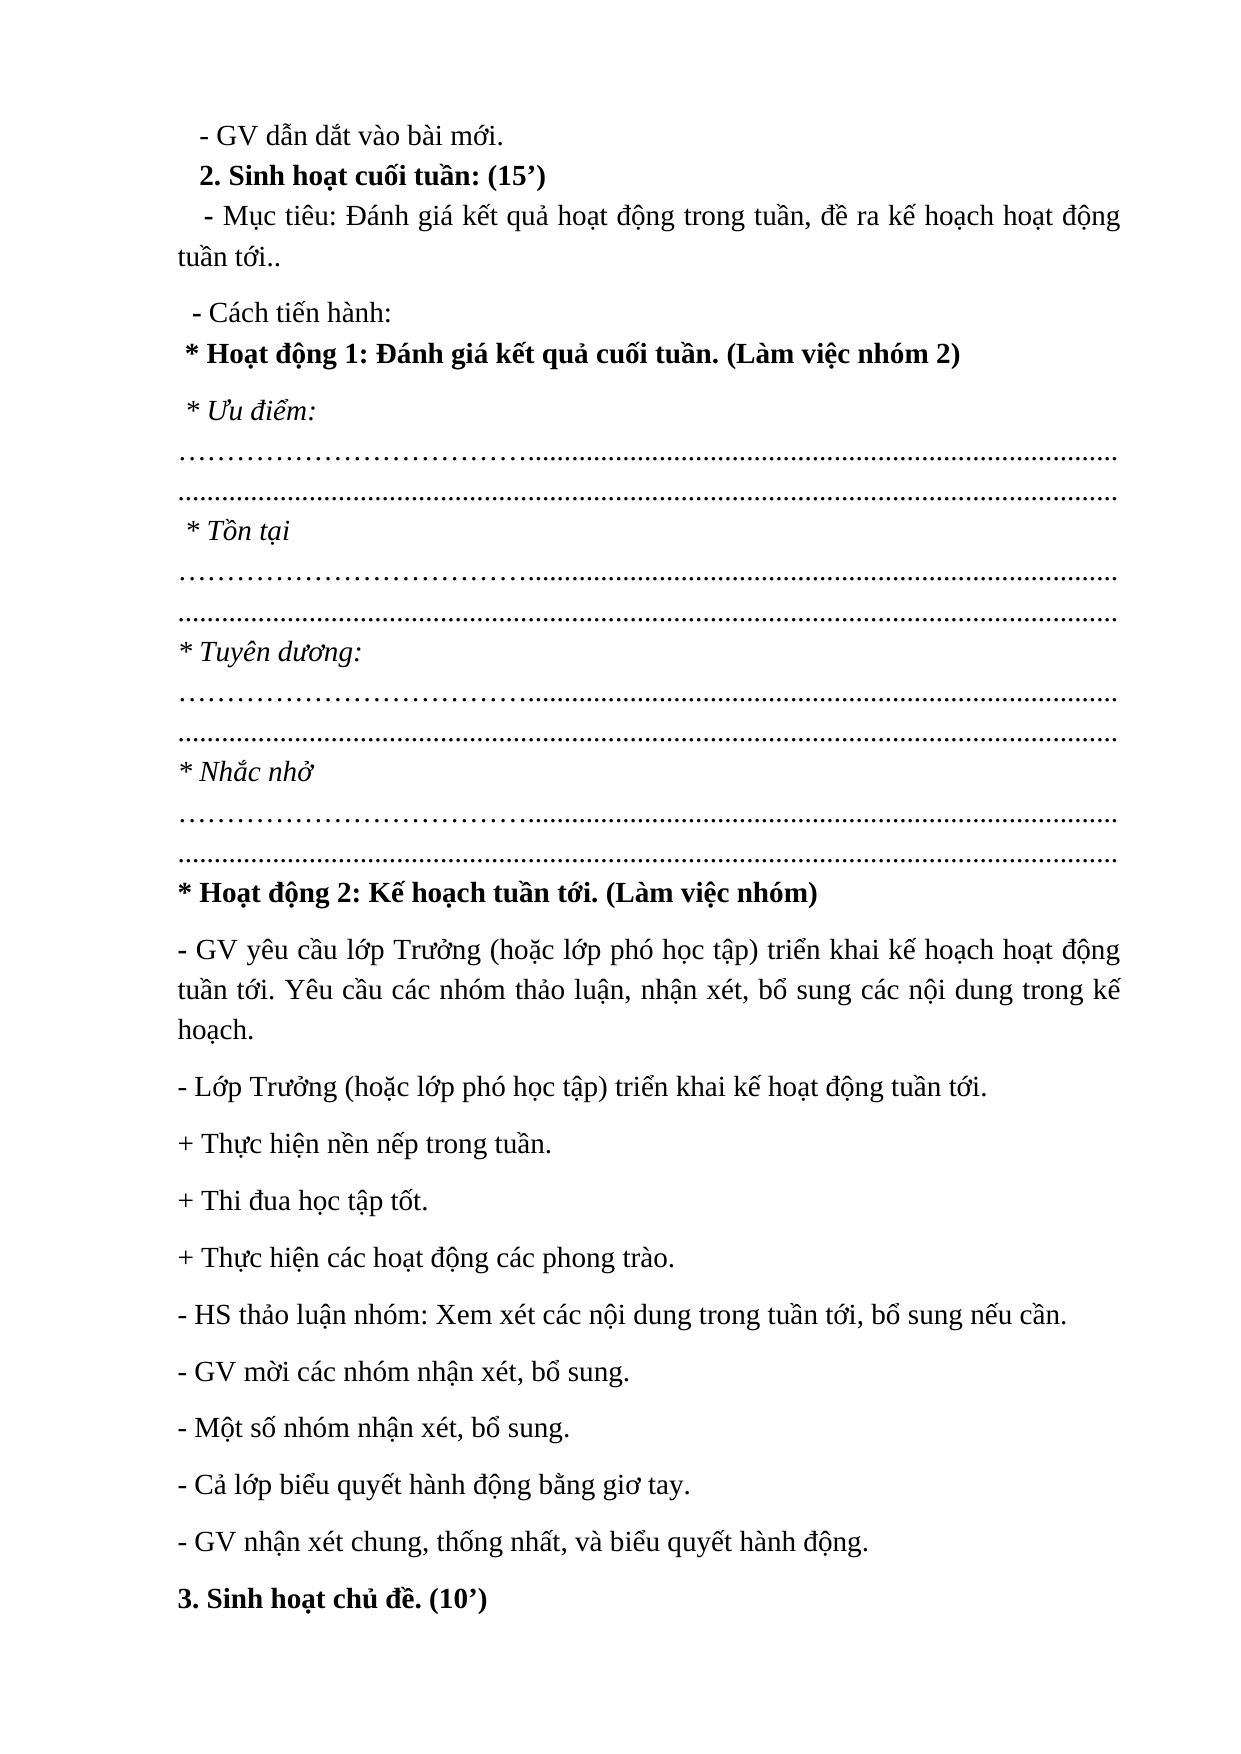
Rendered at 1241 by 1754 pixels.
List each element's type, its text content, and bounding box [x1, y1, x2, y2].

text * Ưu điểm: [177, 393, 1122, 426]
text - GV dẫn dắt vào bài mới. [177, 118, 1122, 152]
text - Cả lớp biểu quyết hành động bằng giơ tay. [177, 1467, 1122, 1501]
text + Thi đua học tập tốt. [177, 1183, 1122, 1217]
text + Thực hiện nền nếp trong tuần. [177, 1126, 1122, 1160]
text 3. Sinh hoạt chủ đề. (10’) [177, 1581, 1122, 1615]
text - Mục tiêu: Đánh giá kết quả hoạt động trong tuần, đề ra kế hoạch hoạt động tuần tới.. [177, 198, 1122, 272]
text * Nhắc nhở [177, 754, 1122, 788]
text - GV mời các nhóm nhận xét, bổ sung. [177, 1354, 1122, 1387]
text * Tồn tại [177, 513, 1122, 547]
text - Cách tiến hành: [177, 296, 1122, 329]
text - GV yêu cầu lớp Trưởng (hoặc lớp phó học tập) triển khai kế hoạch hoạt động tuần tới. Yêu cầu các nhóm thảo luận, nhận xét, bổ sung các nội dung trong kế hoạch. [177, 932, 1122, 1046]
text ……………………………….................................................................................................................................................................................................................. [177, 674, 1122, 748]
text * Hoạt động 1: Đánh giá kết quả cuối tuần. (Làm việc nhóm 2) [177, 336, 1122, 369]
text - GV nhận xét chung, thống nhất, và biểu quyết hành động. [177, 1524, 1122, 1558]
text ……………………………….................................................................................................................................................................................................................. [177, 553, 1122, 627]
text * Tuyên dương: [177, 634, 1122, 667]
text + Thực hiện các hoạt động các phong trào. [177, 1240, 1122, 1273]
text - HS thảo luận nhóm: Xem xét các nội dung trong tuần tới, bổ sung nếu cần. [177, 1297, 1122, 1330]
text - Một số nhóm nhận xét, bổ sung. [177, 1411, 1122, 1444]
text 2. Sinh hoạt cuối tuần: (15’) [177, 158, 1122, 192]
text - Lớp Trưởng (hoặc lớp phó học tập) triển khai kế hoạt động tuần tới. [177, 1069, 1122, 1103]
text ……………………………….................................................................................................................................................................................................................. [177, 433, 1122, 507]
text ………………………………..................................................................................................................................................................................................................* Hoạt động 2: Kế hoạch tuần tới. (Làm việc nhóm) [177, 795, 1122, 909]
